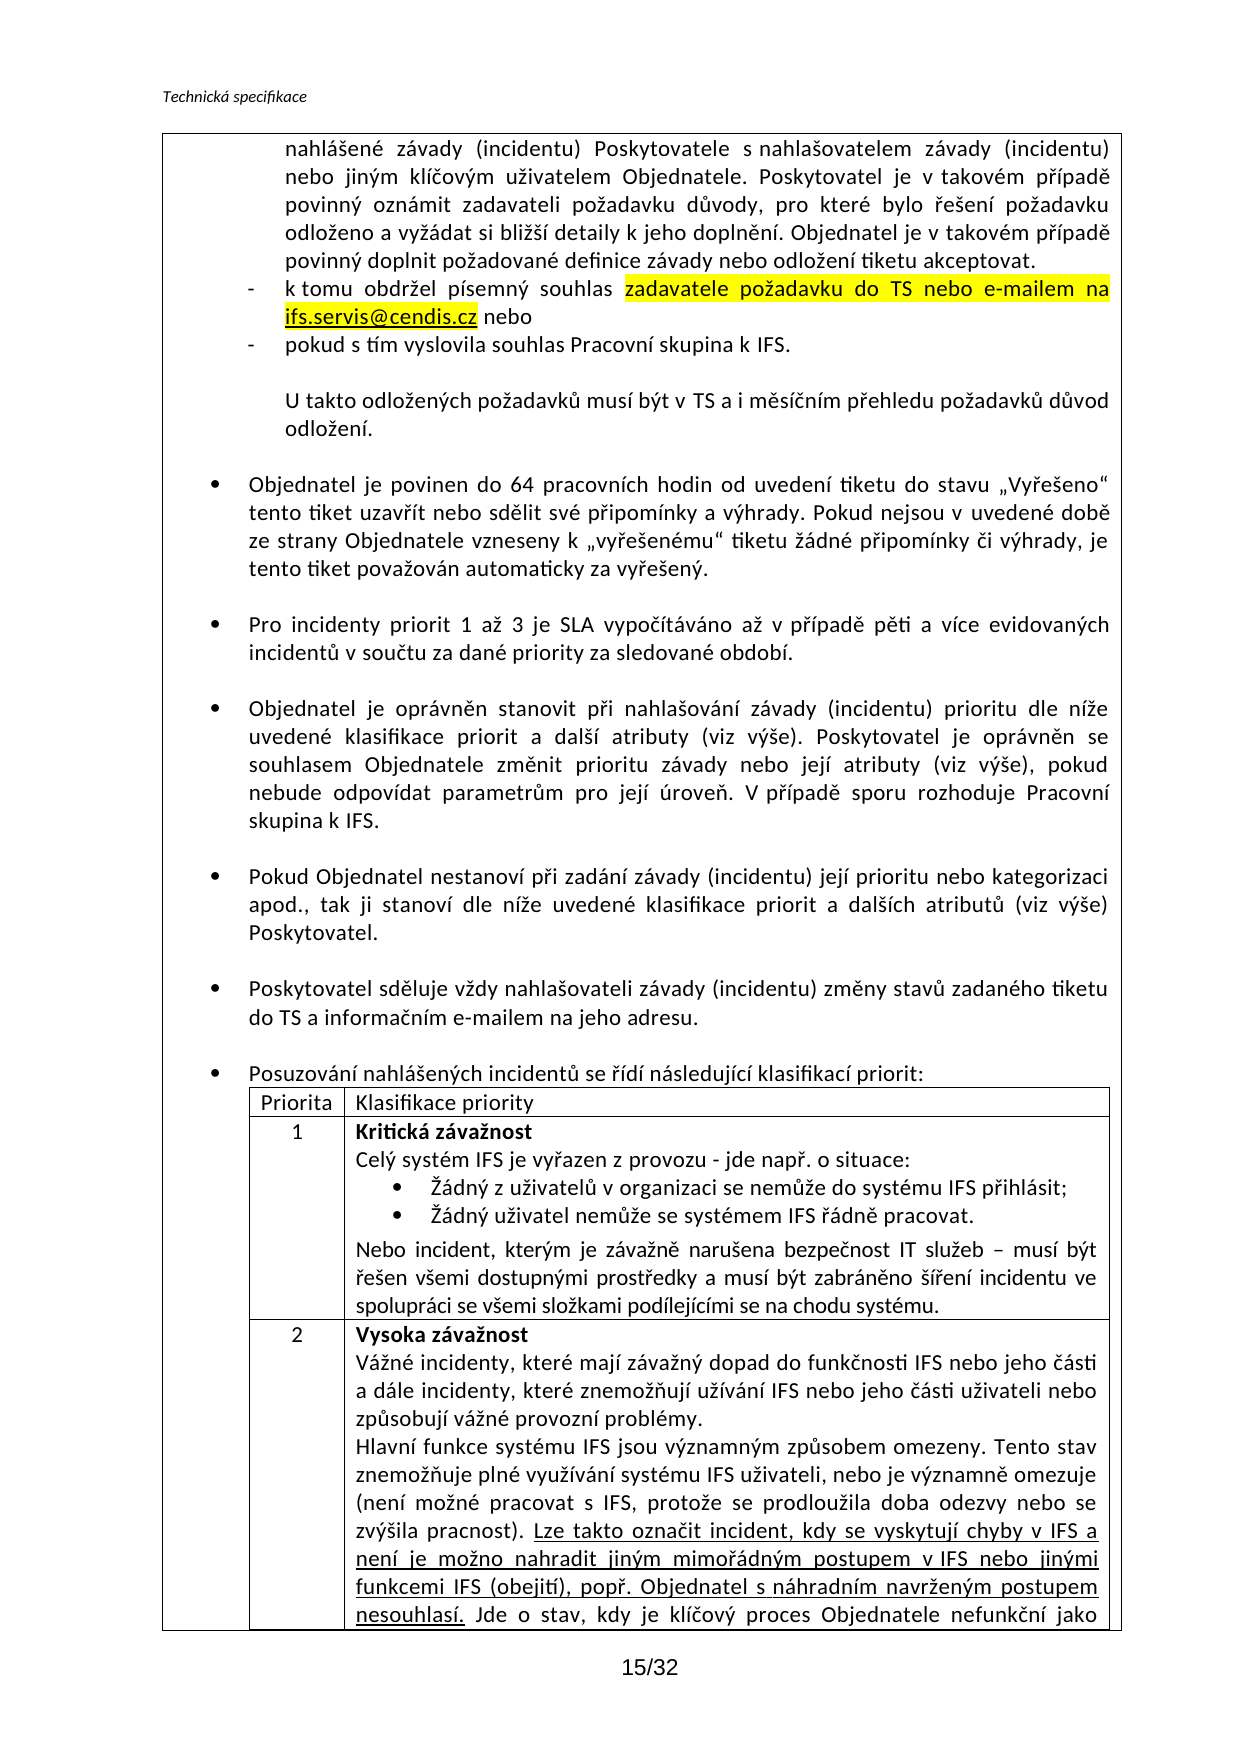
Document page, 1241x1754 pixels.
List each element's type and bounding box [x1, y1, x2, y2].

table_cell [163, 134, 1121, 1629]
